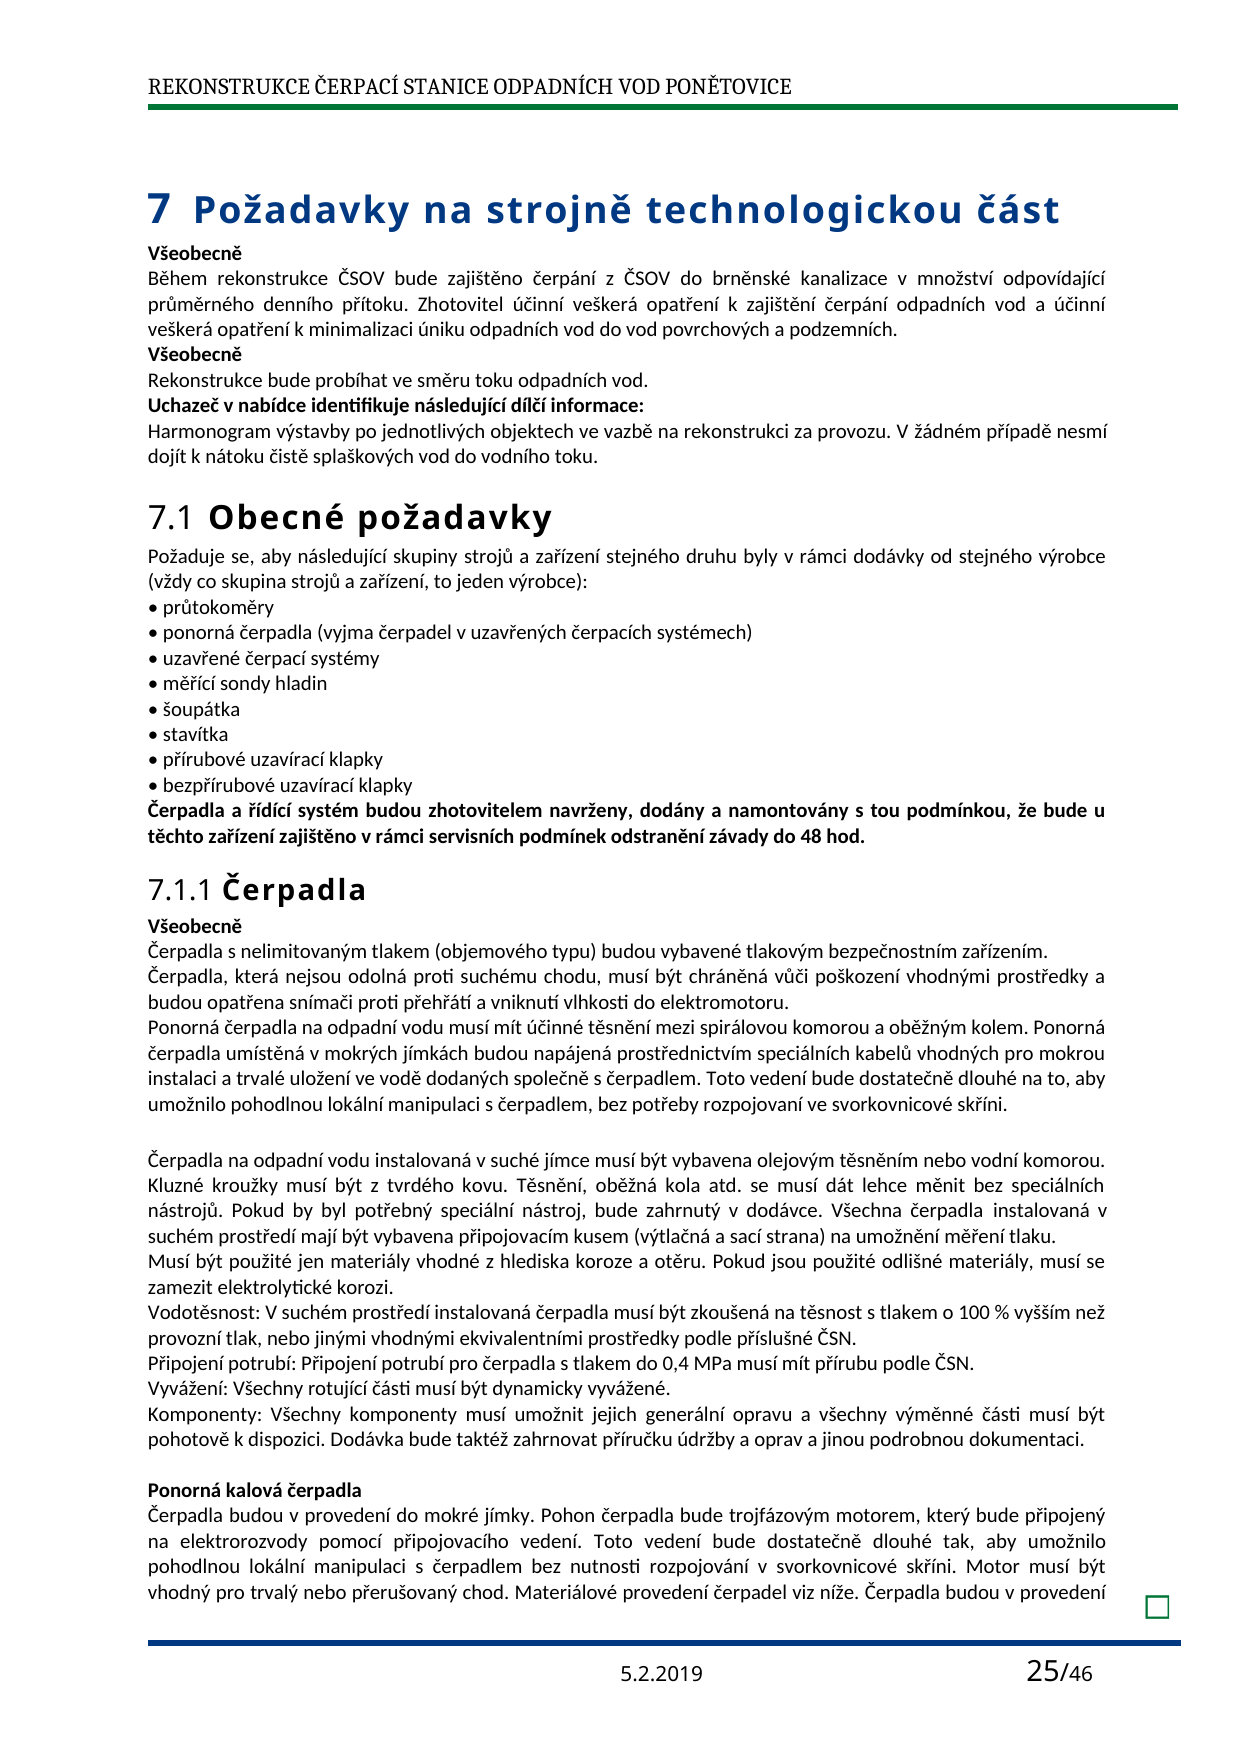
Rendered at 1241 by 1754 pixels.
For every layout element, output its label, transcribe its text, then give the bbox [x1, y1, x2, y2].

text Všeobecně [148, 342, 1107, 367]
text Všeobecně [148, 913, 1107, 938]
subtitle Požadavky na strojně technologickou část [148, 179, 1107, 236]
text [148, 1503, 1107, 1604]
text • šoupátka [148, 696, 1107, 721]
text • ponorná čerpadla (vyjma čerpadel v uzavřených čerpacích systémech) [148, 619, 1107, 645]
text • měřící sondy hladin [148, 670, 1107, 696]
text • bezpřírubové uzavírací klapky [148, 772, 1107, 797]
text • průtokoměry [148, 594, 1107, 619]
text Ponorná kalová čerpadla [148, 1477, 1107, 1503]
text Uchazeč v nabídce identifikuje následující dílčí informace: [148, 392, 1107, 418]
text Vodotěsnost: V suchém prostředí instalovaná čerpadla musí být zkoušená na těsnost s tlakem o 100 % vyšším než provozní tlak, nebo jinými vhodnými ekvivalentními prostředky podle příslušné ČSN. [148, 1299, 1107, 1350]
text Harmonogram výstavby po jednotlivých objektech ve vazbě na rekonstrukci za provozu. V žádném případě nesmí dojít k nátoku čistě splaškových vod do vodního toku. [148, 418, 1107, 469]
text Připojení potrubí: Připojení potrubí pro čerpadla s tlakem do 0,4 MPa musí mít přírubu podle ČSN. [148, 1350, 1107, 1376]
text Všeobecně [148, 240, 1107, 265]
text Musí být použité jen materiály vhodné z hlediska koroze a otěru. Pokud jsou použité odlišné materiály, musí se zamezit elektrolytické korozi. [148, 1248, 1107, 1299]
text Čerpadla na odpadní vodu instalovaná v suché jímce musí být vybavena olejovým těsněním nebo vodní komorou. Kluzné kroužky musí být z tvrdého kovu. Těsnění, oběžná kola atd. se musí dát lehce měnit bez speciálních nástrojů. Pokud by byl potřebný speciální nástroj, bude zahrnutý v dodávce. Všechna čerpadla instalovaná v suchém prostředí mají být vybavena připojovacím kusem (výtlačná a sací strana) na umožnění měření tlaku. [148, 1147, 1107, 1248]
text Během rekonstrukce ČSOV bude zajištěno čerpání z ČSOV do brněnské kanalizace v množství odpovídající průměrného denního přítoku. Zhotovitel účinní veškerá opatření k zajištění čerpání odpadních vod a účinní veškerá opatření k minimalizaci úniku odpadních vod do vod povrchových a podzemních. [148, 265, 1107, 342]
text Čerpadla s nelimitovaným tlakem (objemového typu) budou vybavené tlakovým bezpečnostním zařízením. [148, 938, 1107, 964]
text • stavítka [148, 721, 1107, 747]
text Komponenty: Všechny komponenty musí umožnit jejich generální opravu a všechny výměnné části musí být pohotově k dispozici. Dodávka bude taktéž zahrnovat příručku údržby a oprav a jinou podrobnou dokumentaci. [148, 1401, 1107, 1452]
text Vyvážení: Všechny rotující části musí být dynamicky vyvážené. [148, 1376, 1107, 1401]
text Čerpadla a řídící systém budou zhotovitelem navrženy, dodány a namontovány s tou podmínkou, že bude u těchto zařízení zajištěno v rámci servisních podmínek odstranění závady do 48 hod. [148, 797, 1107, 848]
subtitle Čerpadla [148, 869, 1107, 909]
text Rekonstrukce bude probíhat ve směru toku odpadních vod. [148, 367, 1107, 392]
text Čerpadla, která nejsou odolná proti suchému chodu, musí být chráněná vůči poškození vhodnými prostředky a budou opatřena snímači proti přehřátí a vniknutí vlhkosti do elektromotoru. [148, 964, 1107, 1014]
subtitle Obecné požadavky [148, 494, 1107, 539]
text Požaduje se, aby následující skupiny strojů a zařízení stejného druhu byly v rámci dodávky od stejného výrobce (vždy co skupina strojů a zařízení, to jeden výrobce): [148, 543, 1107, 594]
text • uzavřené čerpací systémy [148, 645, 1107, 670]
picture [1145, 1595, 1170, 1619]
text • přírubové uzavírací klapky [148, 747, 1107, 772]
text Ponorná čerpadla na odpadní vodu musí mít účinné těsnění mezi spirálovou komorou a oběžným kolem. Ponorná čerpadla umístěná v mokrých jímkách budou napájená prostřednictvím speciálních kabelů vhodných pro mokrou instalaci a trvalé uložení ve vodě dodaných společně s čerpadlem. Toto vedení bude dostatečně dlouhé na to, aby umožnilo pohodlnou lokální manipulaci s čerpadlem, bez potřeby rozpojovaní ve svorkovnicové skříni. [148, 1014, 1107, 1116]
